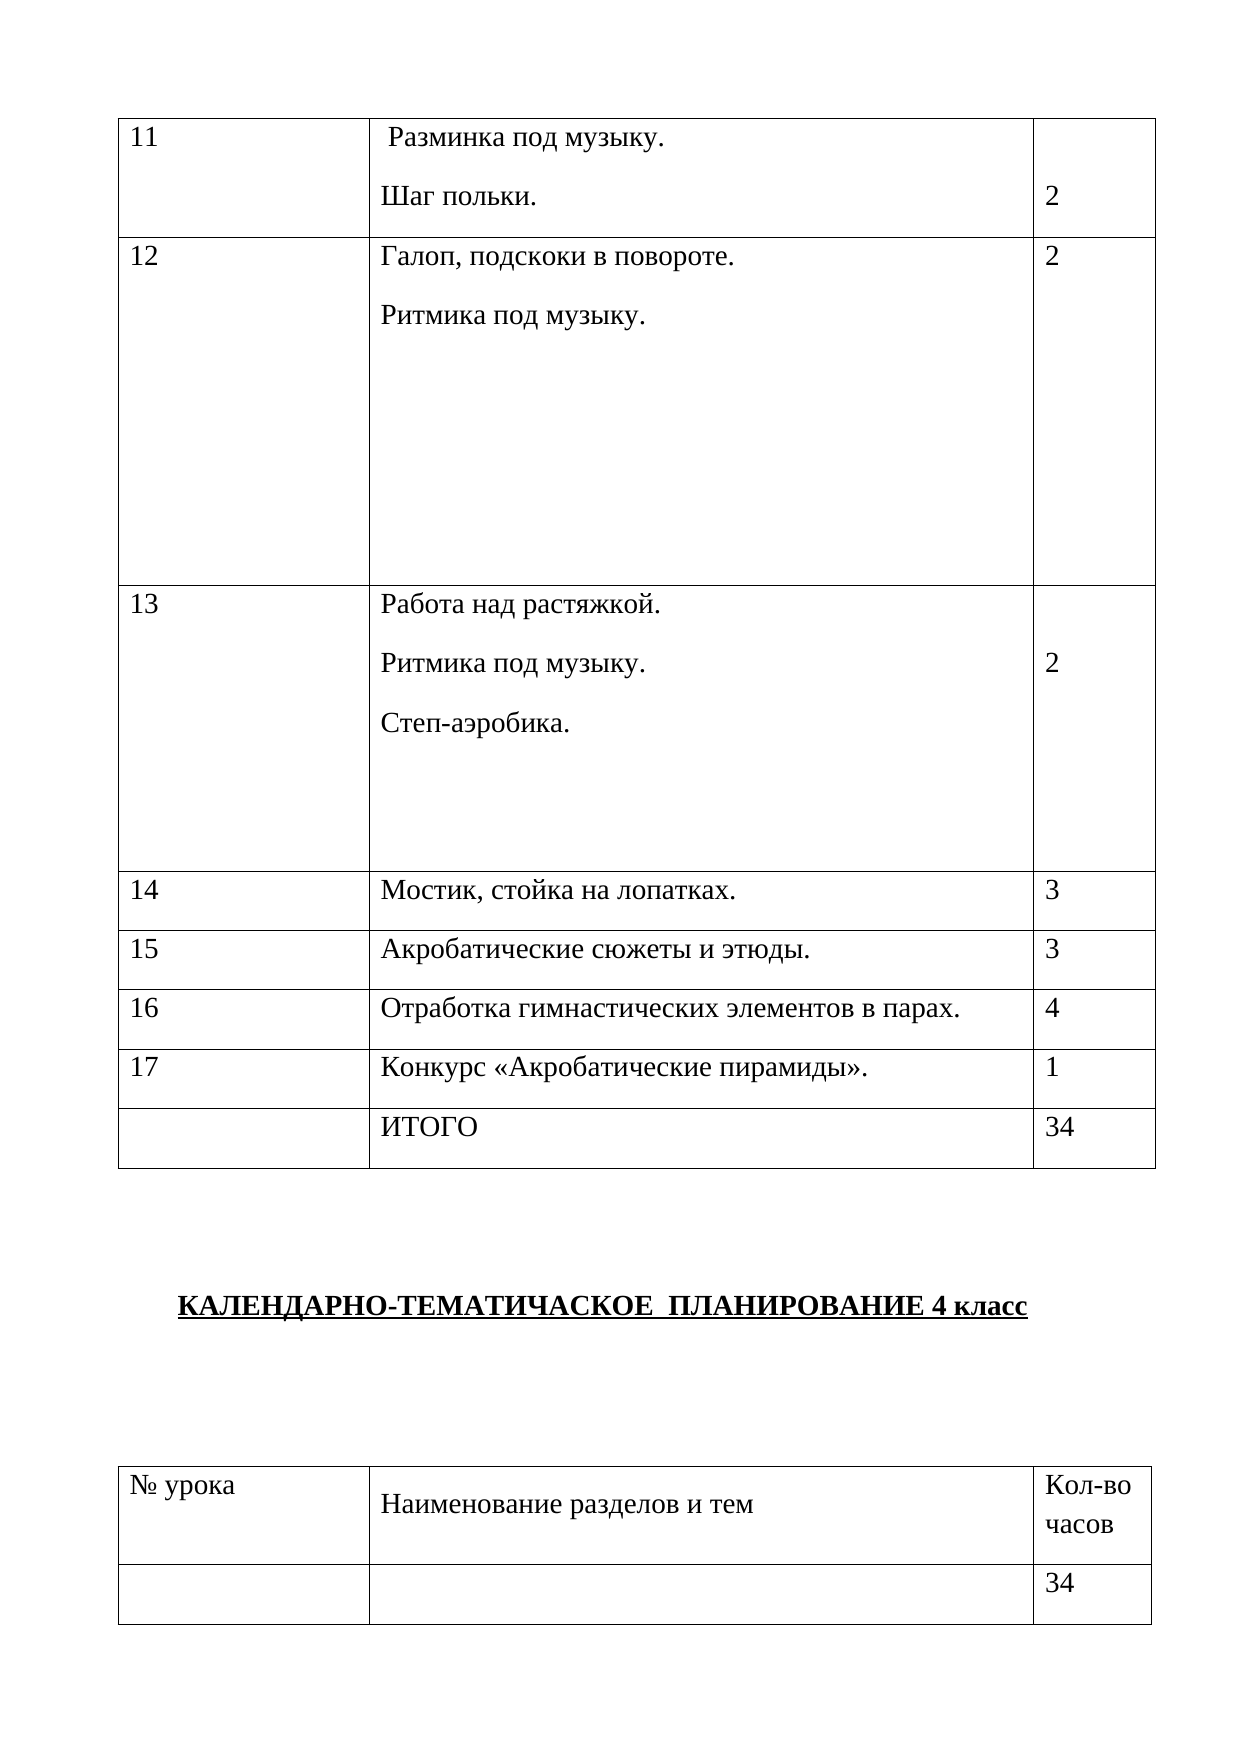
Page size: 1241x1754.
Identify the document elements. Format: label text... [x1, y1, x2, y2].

table_cell [119, 1565, 369, 1624]
table_cell Акробатические сюжеты и этюды. [370, 931, 1033, 989]
table_cell 4 [1034, 990, 1155, 1048]
table_cell 3 [1034, 872, 1155, 930]
table_header № урока [119, 1467, 369, 1564]
table_cell 17 [119, 1050, 369, 1108]
table_cell Мостик, стойка на лопатках. [370, 872, 1033, 930]
table_cell [370, 1565, 1033, 1624]
table_cell Работа над растяжкой. Ритмика под музыку. Степ-аэробика. [370, 586, 1033, 871]
table_header Наименование разделов и тем [370, 1467, 1033, 1564]
table_cell 3 [1034, 931, 1155, 989]
table_cell ИТОГО [370, 1109, 1033, 1168]
table_cell 11 [119, 119, 369, 237]
table_cell 34 [1034, 1565, 1151, 1624]
table_cell Отработка гимнастических элементов в парах. [370, 990, 1033, 1048]
table_cell 2 [1034, 238, 1155, 585]
table_cell 2 [1034, 119, 1155, 237]
text КАЛЕНДАРНО-ТЕМАТИЧАСКОЕ ПЛАНИРОВАНИЕ 4 класс [177, 1288, 1152, 1322]
table_cell 14 [119, 872, 369, 930]
table_cell 1 [1034, 1050, 1155, 1108]
table_cell 34 [1034, 1109, 1155, 1168]
table_cell 13 [119, 586, 369, 871]
table_cell 12 [119, 238, 369, 585]
table_cell [119, 1109, 369, 1168]
table_cell Разминка под музыку. Шаг польки. [370, 119, 1033, 237]
table_header Кол-во часов [1034, 1467, 1151, 1564]
table_cell 15 [119, 931, 369, 989]
table_cell Галоп, подскоки в повороте. Ритмика под музыку. [370, 238, 1033, 585]
table_cell 16 [119, 990, 369, 1048]
table_cell 2 [1034, 586, 1155, 871]
table_cell Конкурс «Акробатические пирамиды». [370, 1050, 1033, 1108]
